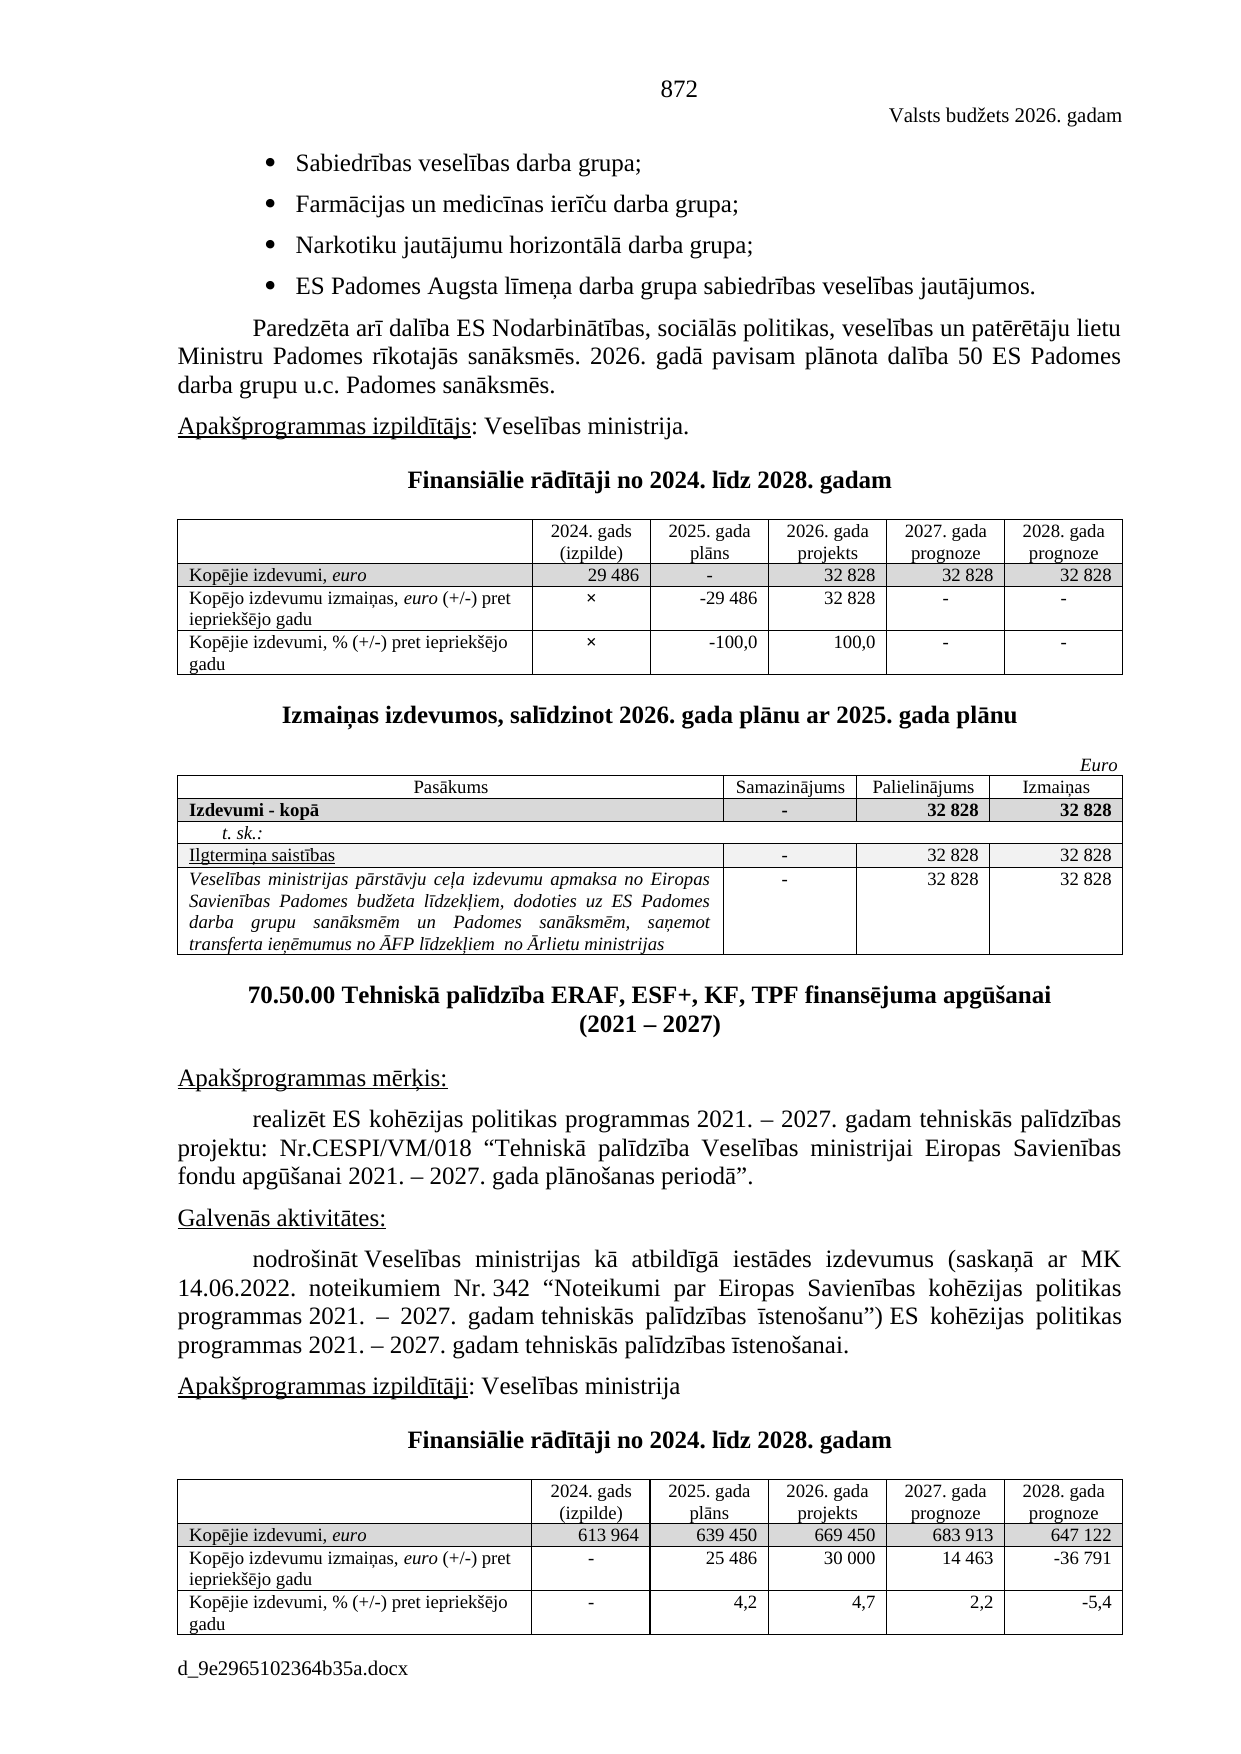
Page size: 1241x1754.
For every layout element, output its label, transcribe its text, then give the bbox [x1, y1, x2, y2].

text Apakšprogrammas mērķis: [177, 1063, 1122, 1091]
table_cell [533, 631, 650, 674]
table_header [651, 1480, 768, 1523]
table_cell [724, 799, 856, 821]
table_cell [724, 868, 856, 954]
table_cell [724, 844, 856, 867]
text Apakšprogrammas izpildītājs: Veselības ministrija. [177, 411, 1122, 440]
list Farmācijas un medicīnas ierīču darba grupa; [266, 189, 1122, 218]
text realizēt ES kohēzijas politikas programmas 2021. – 2027. gadam tehniskās palīdzības projektu: Nr.CESPI/VM/018 “Tehniskā palīdzība Veselības ministrijai Eiropas Savienības fondu apgūšanai 2021. – 2027. gada plānošanas periodā”. [177, 1104, 1122, 1190]
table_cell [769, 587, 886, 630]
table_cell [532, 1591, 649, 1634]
list Narkotiku jautājumu horizontālā darba grupa; [266, 230, 1122, 259]
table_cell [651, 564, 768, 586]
text Finansiālie rādītāji no 2024. līdz 2028. gadam [177, 1425, 1122, 1454]
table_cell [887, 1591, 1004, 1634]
text Euro [1002, 754, 1122, 775]
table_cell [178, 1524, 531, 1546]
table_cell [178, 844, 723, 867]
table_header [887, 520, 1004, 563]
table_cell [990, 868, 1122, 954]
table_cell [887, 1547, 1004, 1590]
list Sabiedrības veselības darba grupa; [266, 148, 1122, 176]
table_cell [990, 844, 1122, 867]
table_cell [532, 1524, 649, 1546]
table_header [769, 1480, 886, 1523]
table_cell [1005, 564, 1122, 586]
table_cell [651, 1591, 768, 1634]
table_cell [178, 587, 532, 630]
text Apakšprogrammas izpildītāji: Veselības ministrija [177, 1371, 1122, 1400]
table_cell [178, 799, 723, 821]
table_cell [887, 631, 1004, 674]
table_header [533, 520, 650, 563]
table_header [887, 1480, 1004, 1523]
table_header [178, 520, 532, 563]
list ES Padomes Augsta līmeņa darba grupa sabiedrības veselības jautājumos. [266, 271, 1122, 300]
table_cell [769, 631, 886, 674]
text Galvenās aktivitātes: [177, 1203, 1122, 1231]
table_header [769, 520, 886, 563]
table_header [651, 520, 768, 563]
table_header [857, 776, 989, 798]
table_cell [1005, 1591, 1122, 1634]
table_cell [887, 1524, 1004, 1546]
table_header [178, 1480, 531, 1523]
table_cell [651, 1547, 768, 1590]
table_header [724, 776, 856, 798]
text 70.50.00 Tehniskā palīdzība ERAF, ESF+, KF, TPF finansējuma apgūšanai (2021 – 2027) [177, 980, 1122, 1038]
list nodrošināt Veselības ministrijas kā atbildīgā iestādes izdevumus (saskaņā ar MK 14.06.2022. noteikumiem Nr. 342 “Noteikumi par Eiropas Savienības kohēzijas politikas programmas 2021. – 2027. gadam tehniskās palīdzības īstenošanu”) ES kohēzijas politikas programmas 2021. – 2027. gadam tehniskās palīdzības īstenošanai. [177, 1244, 1122, 1359]
text Finansiālie rādītāji no 2024. līdz 2028. gadam [177, 465, 1122, 494]
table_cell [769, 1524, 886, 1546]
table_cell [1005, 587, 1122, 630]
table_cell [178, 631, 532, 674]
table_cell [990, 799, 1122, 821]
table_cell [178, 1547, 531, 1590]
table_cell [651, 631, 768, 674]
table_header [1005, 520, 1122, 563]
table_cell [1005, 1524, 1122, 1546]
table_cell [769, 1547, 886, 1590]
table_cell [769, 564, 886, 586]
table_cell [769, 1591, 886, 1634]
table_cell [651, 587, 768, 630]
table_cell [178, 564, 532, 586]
text Izmaiņas izdevumos, salīdzinot 2026. gada plānu ar 2025. gada plānu [177, 700, 1122, 729]
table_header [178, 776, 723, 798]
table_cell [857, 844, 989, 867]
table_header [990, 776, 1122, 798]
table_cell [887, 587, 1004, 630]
text Paredzēta arī dalība ES Nodarbinātības, sociālās politikas, veselības un patērētāju lietu Ministru Padomes rīkotajās sanāksmēs. 2026. gadā pavisam plānota dalība 50 ES Padomes darba grupu u.c. Padomes sanāksmēs. [177, 313, 1122, 399]
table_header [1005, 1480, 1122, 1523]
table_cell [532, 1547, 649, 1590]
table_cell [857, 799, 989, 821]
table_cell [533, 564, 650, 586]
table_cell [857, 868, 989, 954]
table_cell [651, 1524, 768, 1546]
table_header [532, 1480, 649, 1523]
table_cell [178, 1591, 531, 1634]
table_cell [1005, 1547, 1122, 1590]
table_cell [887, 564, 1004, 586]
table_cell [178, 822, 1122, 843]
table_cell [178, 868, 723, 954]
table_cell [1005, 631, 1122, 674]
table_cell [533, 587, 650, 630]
